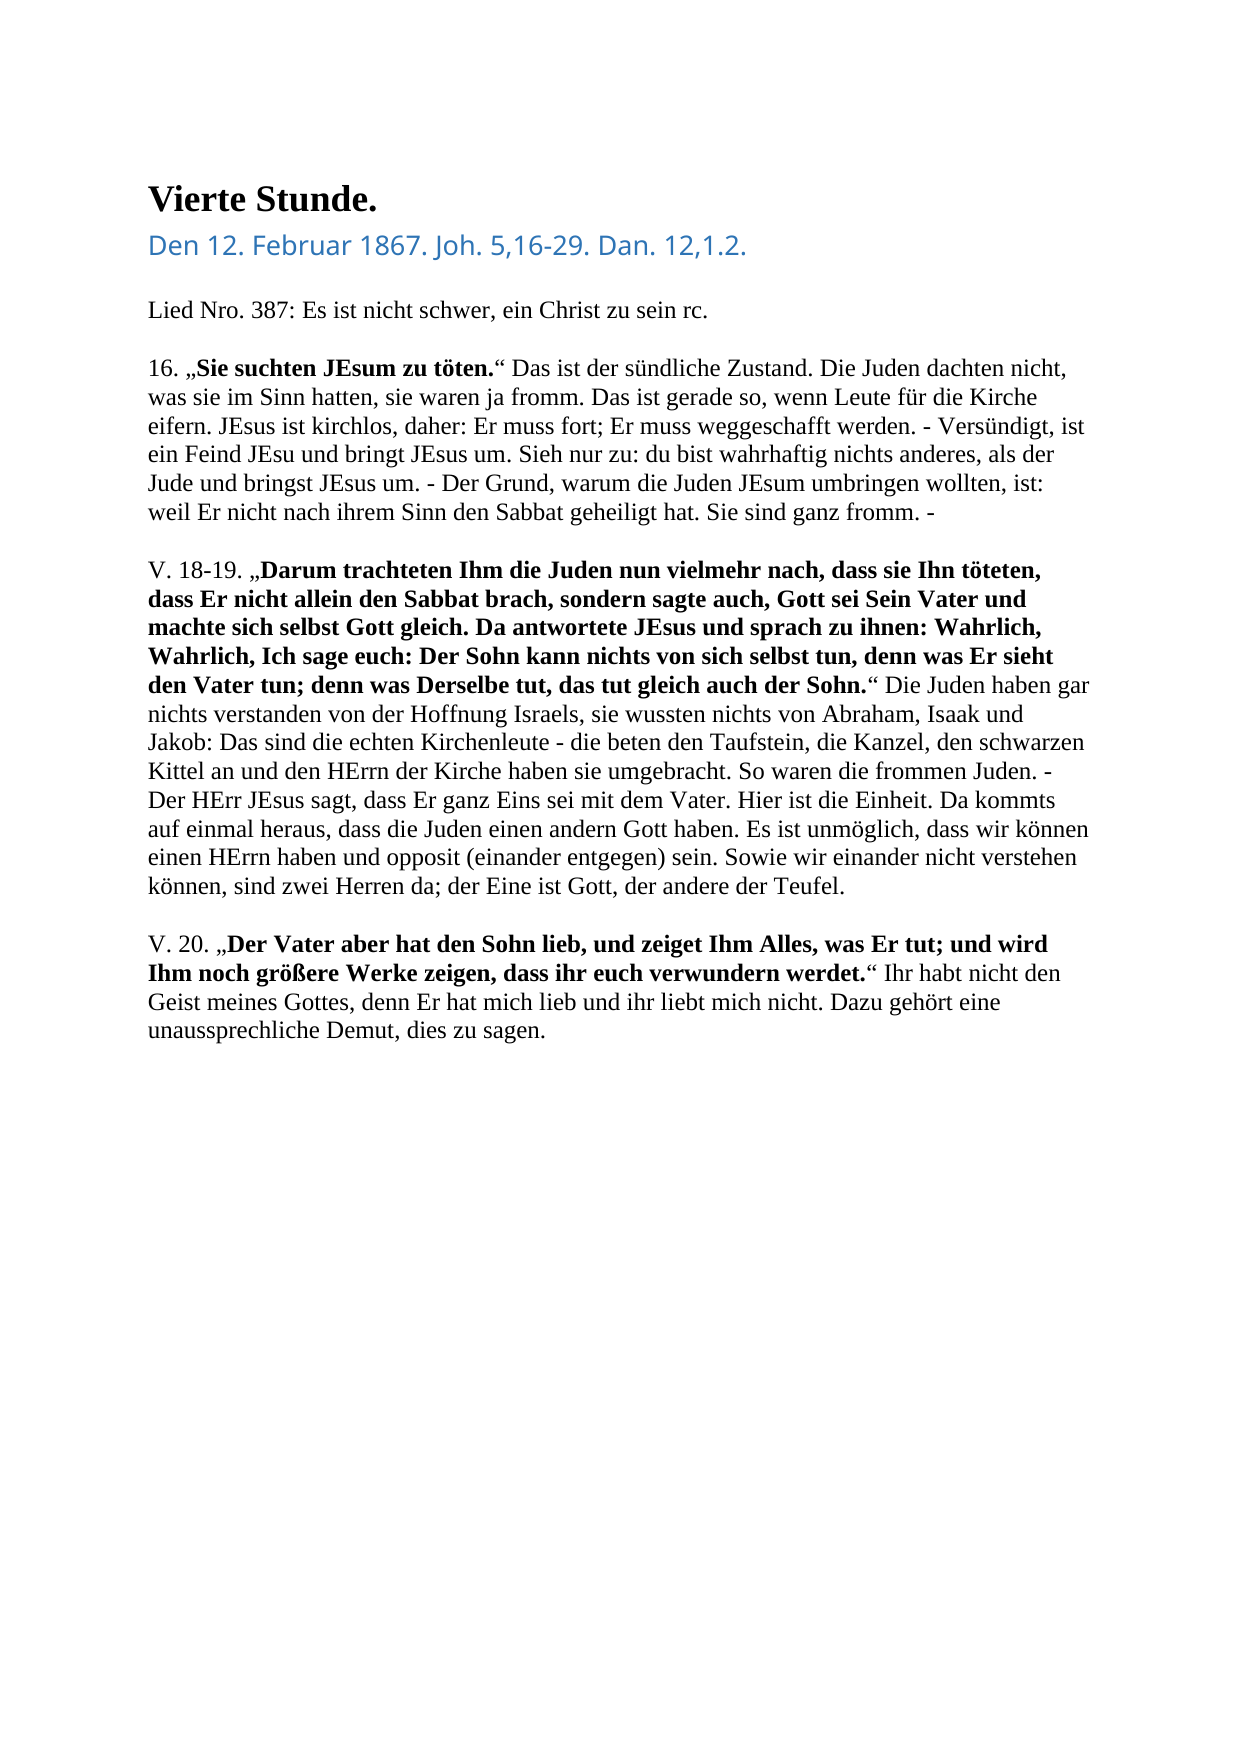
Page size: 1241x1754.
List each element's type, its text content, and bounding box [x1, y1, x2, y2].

text Lied Nro. 387: Es ist nicht schwer, ein Christ zu sein rc. [148, 295, 1093, 324]
text 16. „Sie suchten JEsum zu töten.“ Das ist der sündliche Zustand. Die Juden dachten nicht, was sie im Sinn hatten, sie waren ja fromm. Das ist gerade so, wenn Leute für die Kirche eifern. JEsus ist kirchlos, daher: Er muss fort; Er muss weggeschafft werden. - Versündigt, ist ein Feind JEsu und bringt JEsus um. Sieh nur zu: du bist wahrhaftig nichts anderes, als der Jude und bringst JEsus um. - Der Grund, warum die Juden JEsum umbringen wollten, ist: weil Er nicht nach ihrem Sinn den Sabbat geheiligt hat. Sie sind ganz fromm. - [148, 353, 1093, 526]
text V. 20. „Der Vater aber hat den Sohn lieb, und zeiget Ihm Alles, was Er tut; und wird Ihm noch größere Werke zeigen, dass ihr euch verwundern werdet.“ Ihr habt nicht den Geist meines Gottes, denn Er hat mich lieb und ihr liebt mich nicht. Dazu gehört eine unaussprechliche Demut, dies zu sagen. [148, 929, 1093, 1044]
subtitle Vierte Stunde. [148, 177, 1093, 220]
text V. 18-19. „Darum trachteten Ihm die Juden nun vielmehr nach, dass sie Ihn töteten, dass Er nicht allein den Sabbat brach, sondern sagte auch, Gott sei Sein Vater und machte sich selbst Gott gleich. Da antwortete JEsus und sprach zu ihnen: Wahrlich, Wahrlich, Ich sage euch: Der Sohn kann nichts von sich selbst tun, denn was Er sieht den Vater tun; denn was Derselbe tut, das tut gleich auch der Sohn.“ Die Juden haben gar nichts verstanden von der Hoffnung Israels, sie wussten nichts von Abraham, Isaak und Jakob: Das sind die echten Kirchenleute - die beten den Taufstein, die Kanzel, den schwarzen Kittel an und den HErrn der Kirche haben sie umgebracht. So waren die frommen Juden. - Der HErr JEsus sagt, dass Er ganz Eins sei mit dem Vater. Hier ist die Einheit. Da kommts auf einmal heraus, dass die Juden einen andern Gott haben. Es ist unmöglich, dass wir können einen HErrn haben und opposit (einander entgegen) sein. Sowie wir einander nicht verstehen können, sind zwei Herren da; der Eine ist Gott, der andere der Teufel. [148, 555, 1093, 900]
subtitle Den 12. Februar 1867. Joh. 5,16-29. Dan. 12,1.2. [148, 226, 1093, 263]
